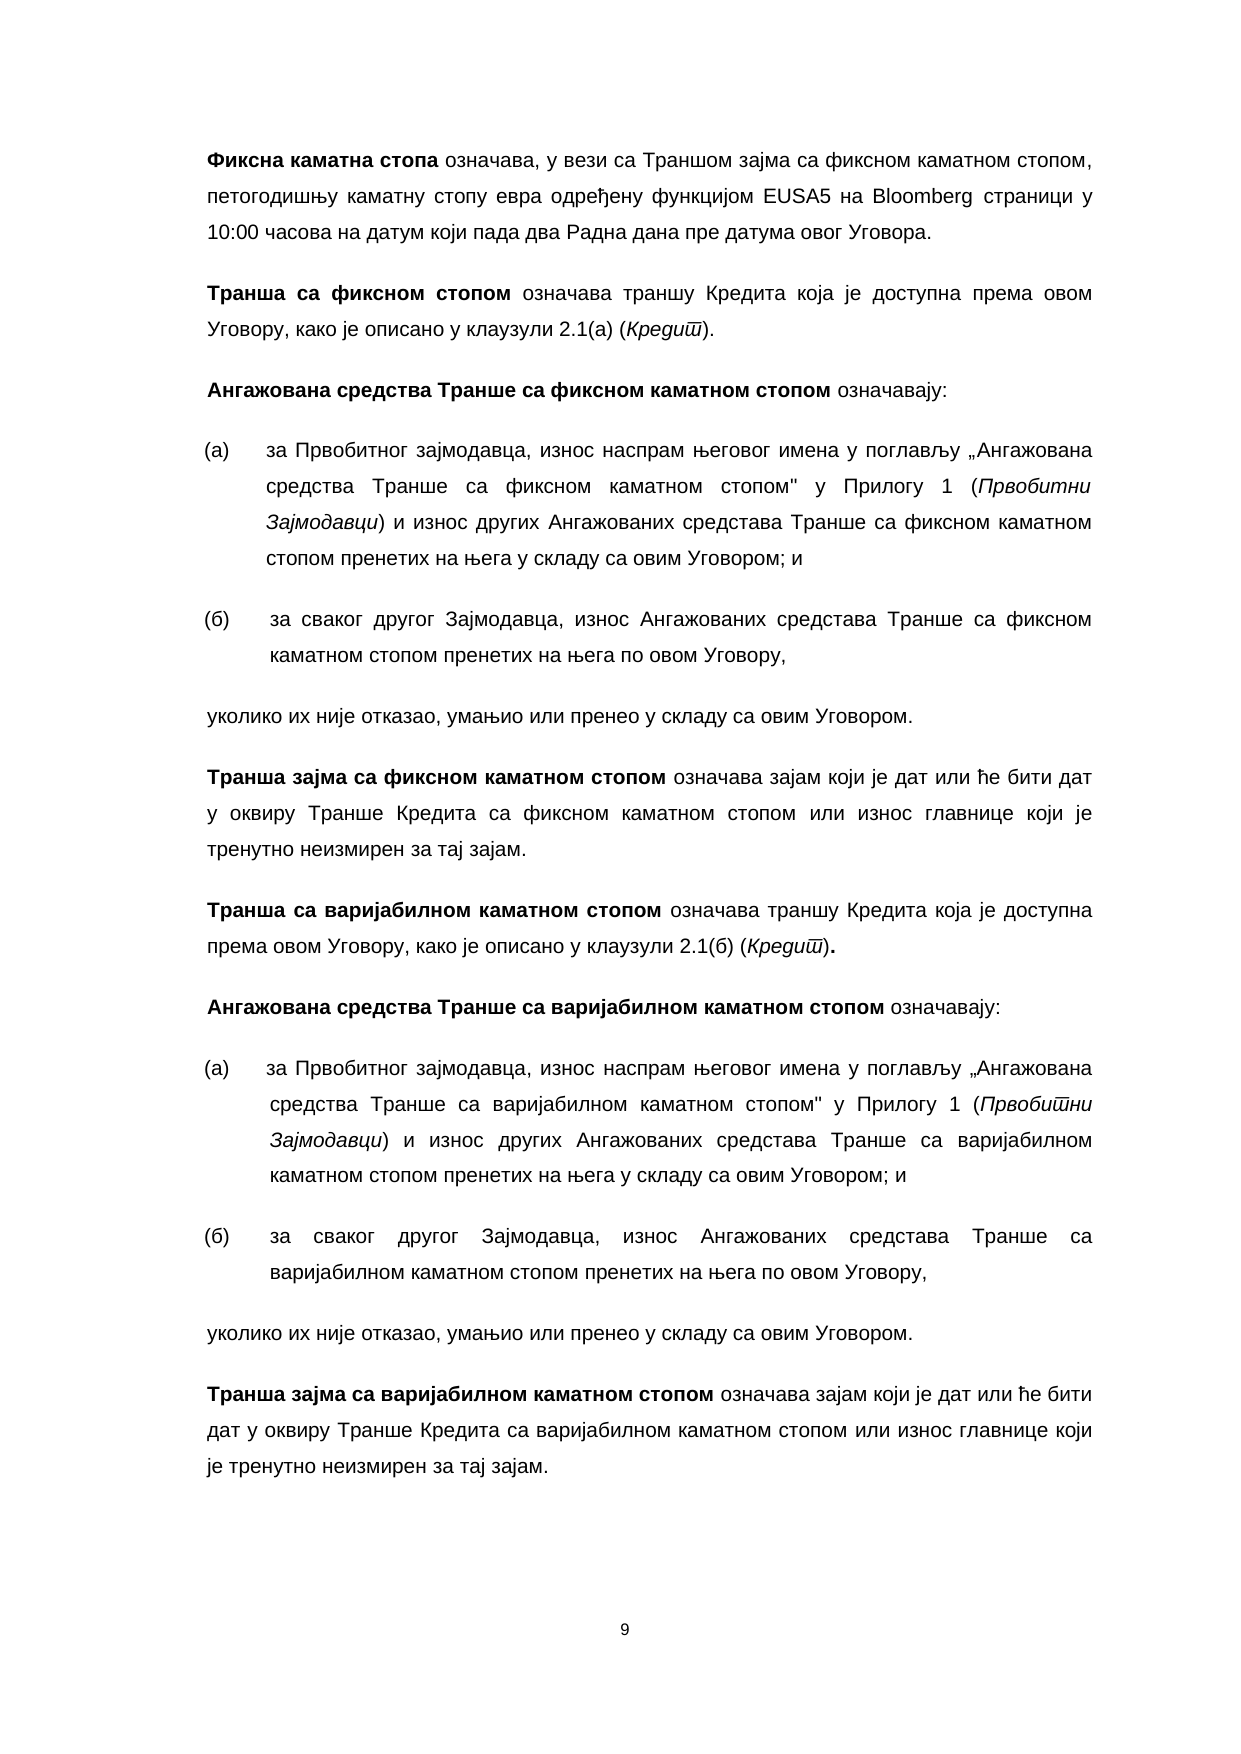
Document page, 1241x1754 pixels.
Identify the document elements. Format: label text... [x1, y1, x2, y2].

text Транша зајма са фиксном каматном стопом означава зајам који је дат или ће бити дат у оквиру Транше Кредита са фиксном каматном стопом или износ главнице који је тренутно неизмирен за тај зајам. [207, 765, 1092, 861]
list (б) за сваког другог Зајмодавца, износ Ангажованих средстава Транше са фиксном каматном стопом пренетих на њега по овом Уговору, [204, 607, 1092, 667]
text за Првобитног зајмодавца, износ наспрам његовог имена у поглављу „Ангажована средства Транше са варијабилном каматном стопом" у Прилогу 1 (Првобитни Зајмодавци) и износ других Ангажованих средстава Транше са варијабилном каматном стопом пренетих на њега у складу са овим Уговором; и [204, 1056, 1092, 1187]
text Транша са фиксном стопом означава траншу Кредита која је доступна према овом Уговору, како је описано у клаузули 2.1(а) (Кредит). [207, 281, 1092, 340]
list (a) за Првобитног зајмодавца, износ наспрам његовог имена у поглављу „Ангажована средства Транше са фиксном каматном стопом" у Прилогу 1 (Првобитни Зајмодавци) и износ других Ангажованих средстава Транше са фиксном каматном стопом пренетих на њега у складу са овим Уговором; и [204, 438, 1092, 570]
text Ангажована средства Транше са варијабилном каматном стопом означавају: [207, 994, 1092, 1018]
text Фиксна каматна стопа означава, у вези са Траншом зајма са фиксном каматном стопом, петогодишњу каматну стопу евра одређену функцијом EUSA5 на Bloomberg страници у 10:00 часова на датум који пада два Радна дана пре датума овог Уговора. [207, 148, 1092, 243]
list Траншa зајма са варијабилном каматном стопом означава зајам који је дат или ће бити дат у оквиру Транше Кредита са варијабилном каматном стопом или износ главнице који је тренутно неизмирен за тај зајам. [207, 1382, 1092, 1478]
text уколико их није отказао, умањио или пренео у складу са овим Уговором. [207, 1321, 1092, 1345]
list уколико их није отказао, умањио или пренео у складу са овим Уговором. [207, 704, 1092, 728]
list (б) за сваког другог Зајмодавца, износ Ангажованих средстава Транше са варијабилном каматном стопом пренетих на њега по овом Уговору, [204, 1224, 1092, 1284]
list Ангажована средства Транше са фиксном каматном стопом означавају: [207, 377, 1092, 401]
text Транша са варијабилном каматном стопом означава траншу Кредита која је доступна према овом Уговору, како је описано у клаузули 2.1(б) (Кредит). [207, 898, 1092, 958]
